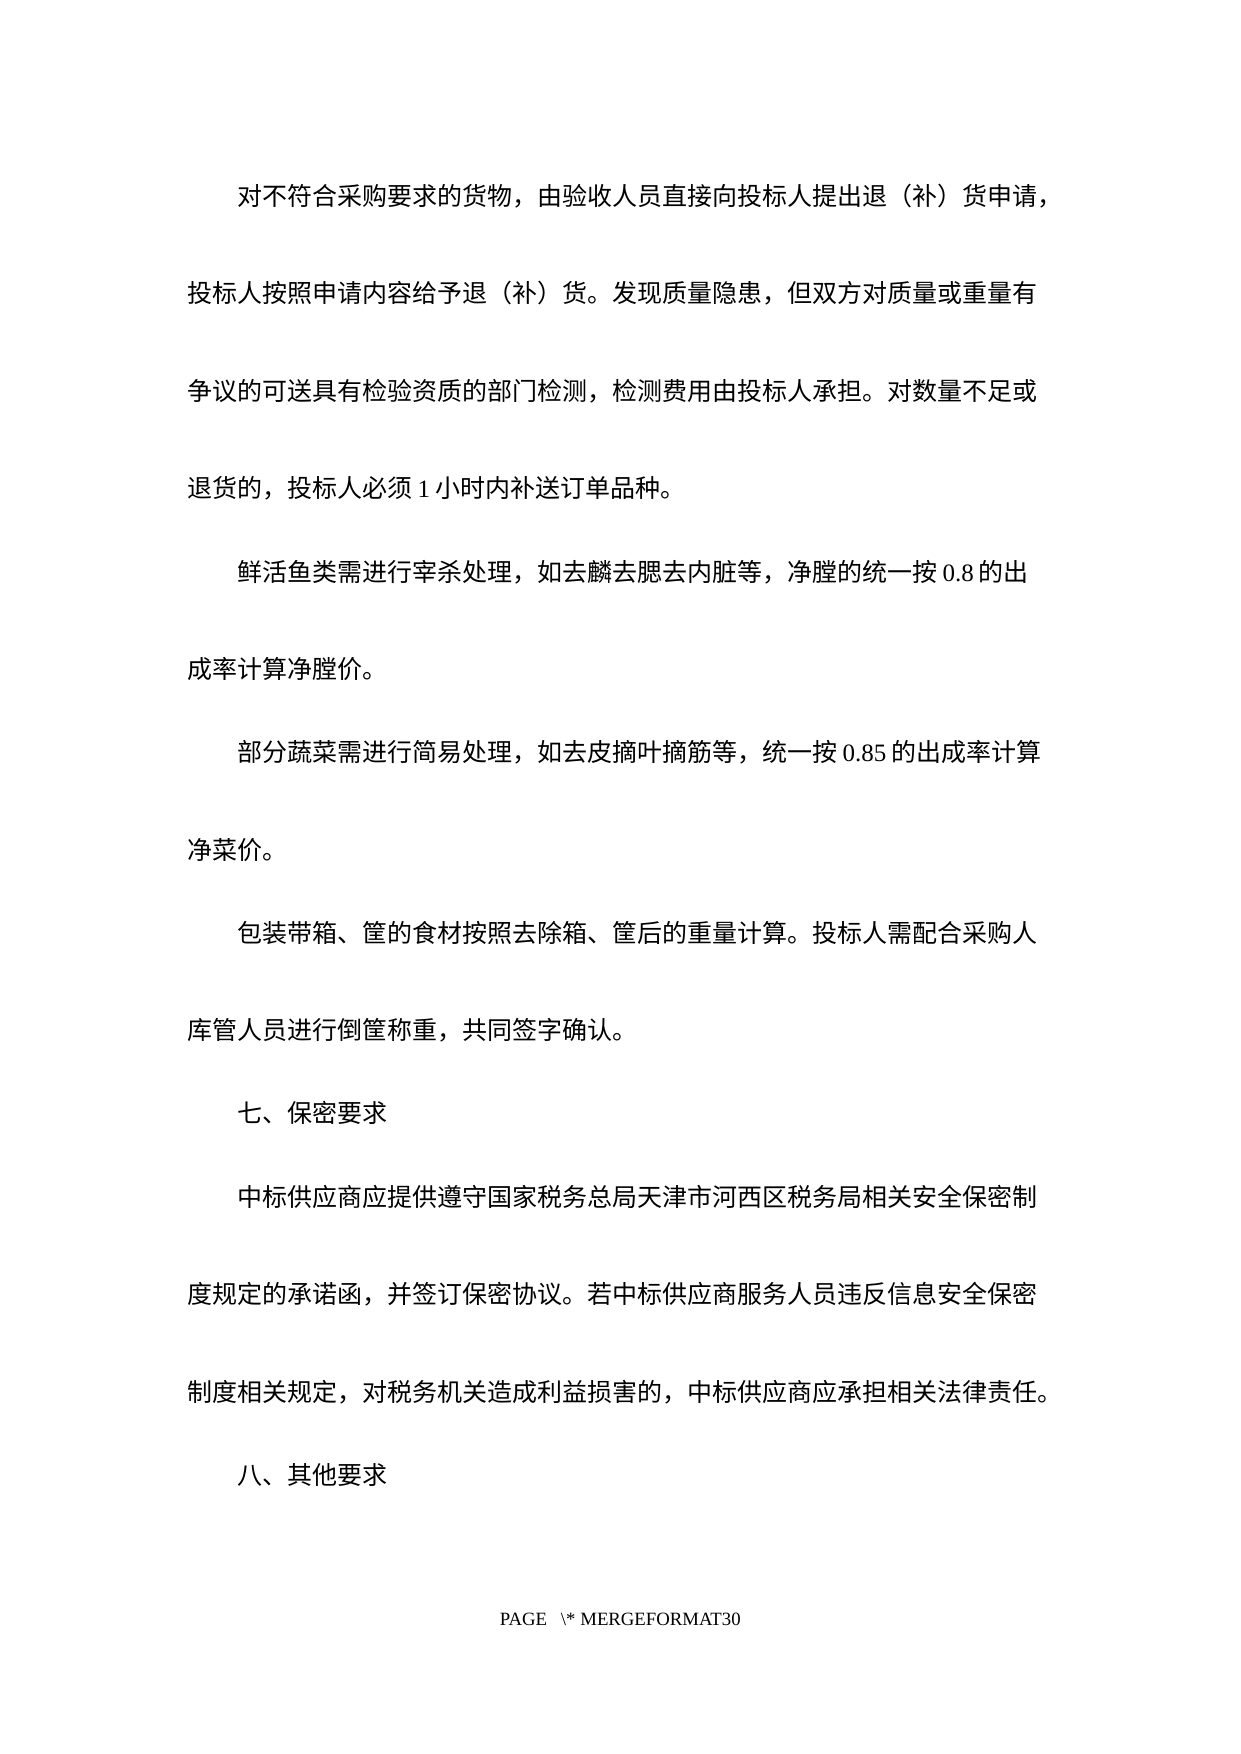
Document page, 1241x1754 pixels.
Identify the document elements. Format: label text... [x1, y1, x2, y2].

text 包装带箱、筐的食材按照去除箱、筐后的重量计算。投标人需配合采购人库管人员进行倒筐称重，共同签字确认。 [187, 899, 1053, 1061]
text 八、其他要求 [187, 1441, 1053, 1506]
text 对不符合采购要求的货物，由验收人员直接向投标人提出退（补）货申请，投标人按照申请内容给予退（补）货。发现质量隐患，但双方对质量或重量有争议的可送具有检验资质的部门检测，检测费用由投标人承担。对数量不足或退货的，投标人必须1小时内补送订单品种。 [187, 162, 1053, 519]
text 中标供应商应提供遵守国家税务总局天津市河西区税务局相关安全保密制度规定的承诺函，并签订保密协议。若中标供应商服务人员违反信息安全保密制度相关规定，对税务机关造成利益损害的，中标供应商应承担相关法律责任。 [187, 1163, 1053, 1423]
text 鲜活鱼类需进行宰杀处理，如去麟去腮去内脏等，净膛的统一按0.8的出成率计算净膛价。 [187, 538, 1053, 700]
text 七、保密要求 [187, 1079, 1053, 1144]
text 部分蔬菜需进行简易处理，如去皮摘叶摘筋等，统一按0.85的出成率计算净菜价。 [187, 718, 1053, 881]
